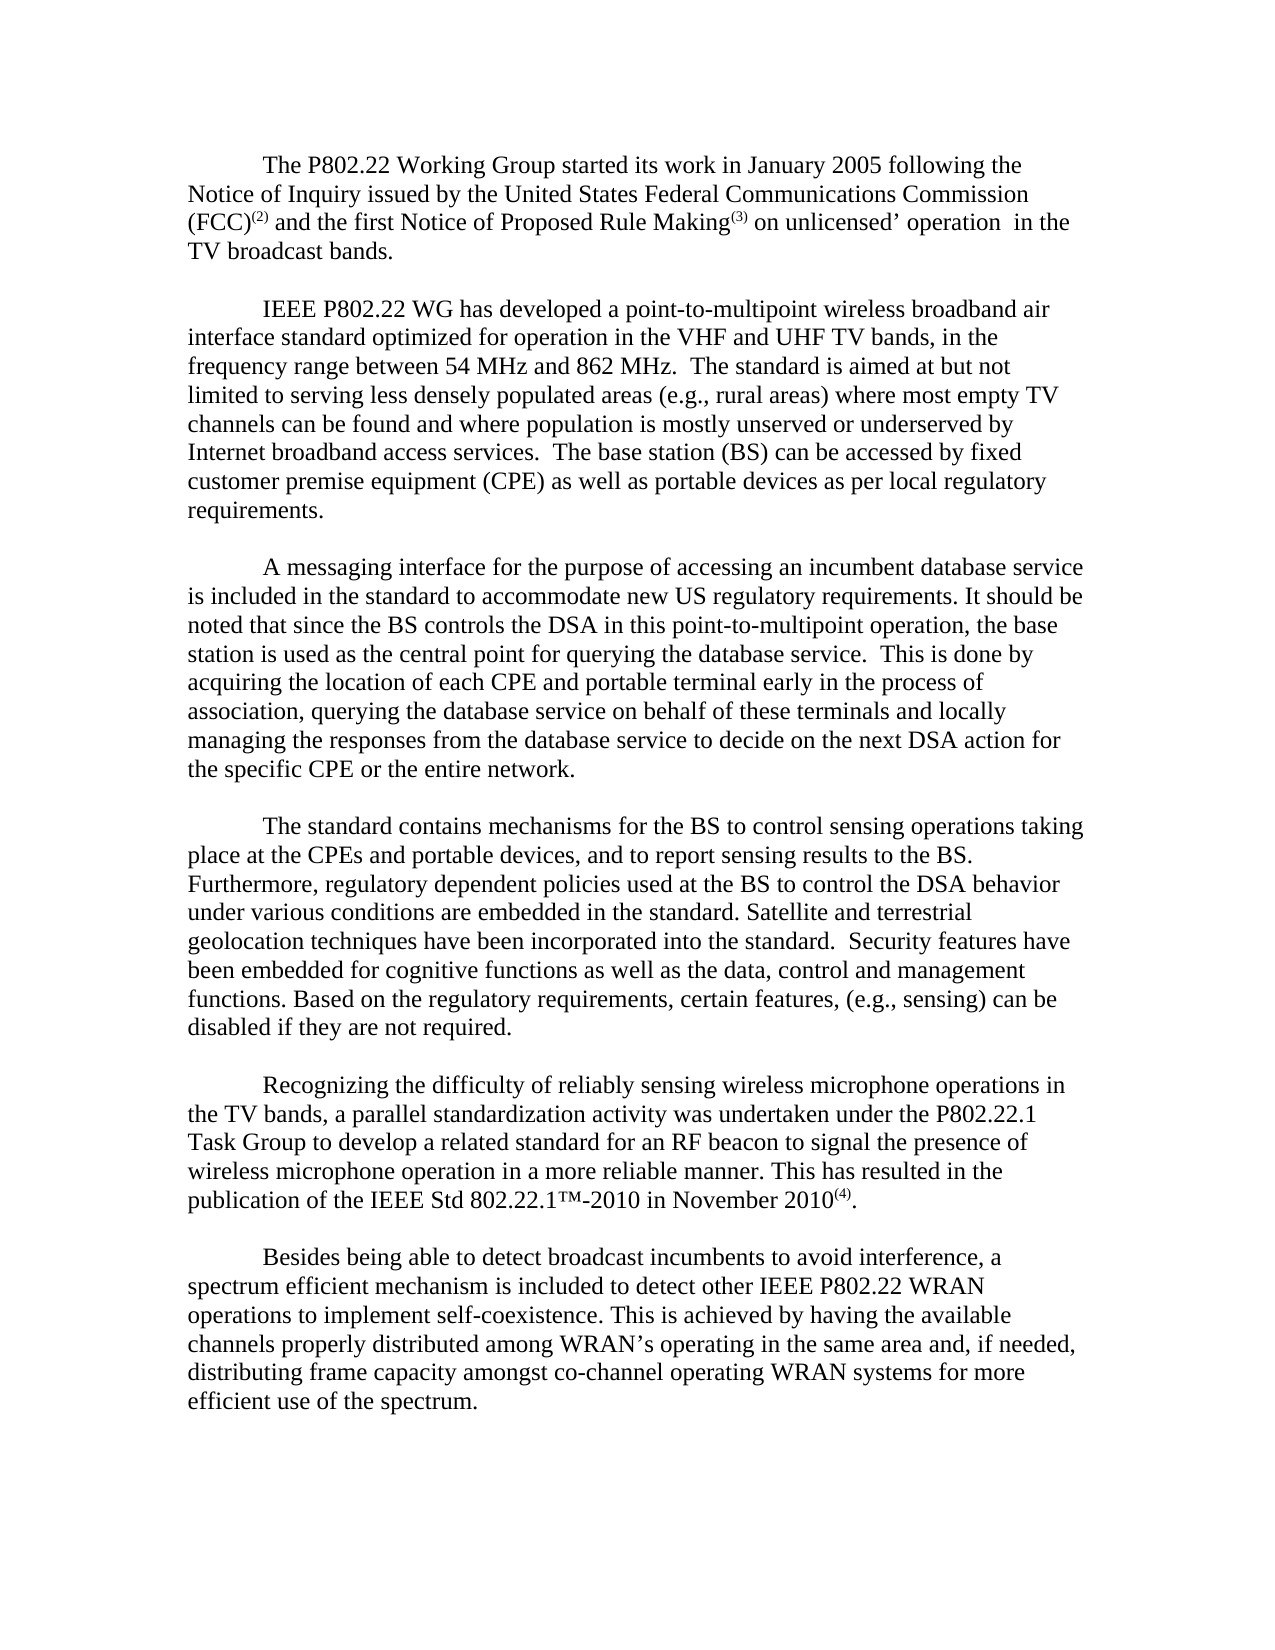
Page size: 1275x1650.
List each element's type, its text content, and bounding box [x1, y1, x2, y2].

text A messaging interface for the purpose of accessing an incumbent database service is included in the standard to accommodate new US regulatory requirements. It should be noted that since the BS controls the DSA in this point-to-multipoint operation, the base station is used as the central point for querying the database service. This is done by acquiring the location of each CPE and portable terminal early in the process of association, querying the database service on behalf of these terminals and locally managing the responses from the database service to decide on the next DSA action for the specific CPE or the entire network. [187, 552, 1087, 782]
text IEEE P802.22 WG has developed a point-to-multipoint wireless broadband air interface standard optimized for operation in the VHF and UHF TV bands, in the frequency range between 54 MHz and 862 MHz. The standard is aimed at but not limited to serving less densely populated areas (e.g., rural areas) where most empty TV channels can be found and where population is mostly unserved or underserved by Internet broadband access services. The base station (BS) can be accessed by fixed customer premise equipment (CPE) as well as portable devices as per local regulatory requirements. [187, 294, 1087, 524]
text Besides being able to detect broadcast incumbents to avoid interference, a spectrum efficient mechanism is included to detect other IEEE P802.22 WRAN operations to implement self-coexistence. This is achieved by having the available channels properly distributed among WRAN’s operating in the same area and, if needed, distributing frame capacity amongst co-channel operating WRAN systems for more efficient use of the spectrum. [187, 1242, 1087, 1415]
text The standard contains mechanisms for the BS to control sensing operations taking place at the CPEs and portable devices, and to report sensing results to the BS. Furthermore, regulatory dependent policies used at the BS to control the DSA behavior under various conditions are embedded in the standard. Satellite and terrestrial geolocation techniques have been incorporated into the standard. Security features have been embedded for cognitive functions as well as the data, control and management functions. Based on the regulatory requirements, certain features, (e.g., sensing) can be disabled if they are not required. [187, 811, 1087, 1041]
text The P802.22 Working Group started its work in January 2005 following the Notice of Inquiry issued by the United States Federal Communications Commission (FCC)(2) and the first Notice of Proposed Rule Making(3) on unlicensed’ operation in the TV broadcast bands. [187, 150, 1087, 265]
text Recognizing the difficulty of reliably sensing wireless microphone operations in the TV bands, a parallel standardization activity was undertaken under the P802.22.1 Task Group to develop a related standard for an RF beacon to signal the presence of wireless microphone operation in a more reliable manner. This has resulted in the publication of the IEEE Std 802.22.1™-2010 in November 2010(4). [187, 1070, 1087, 1214]
